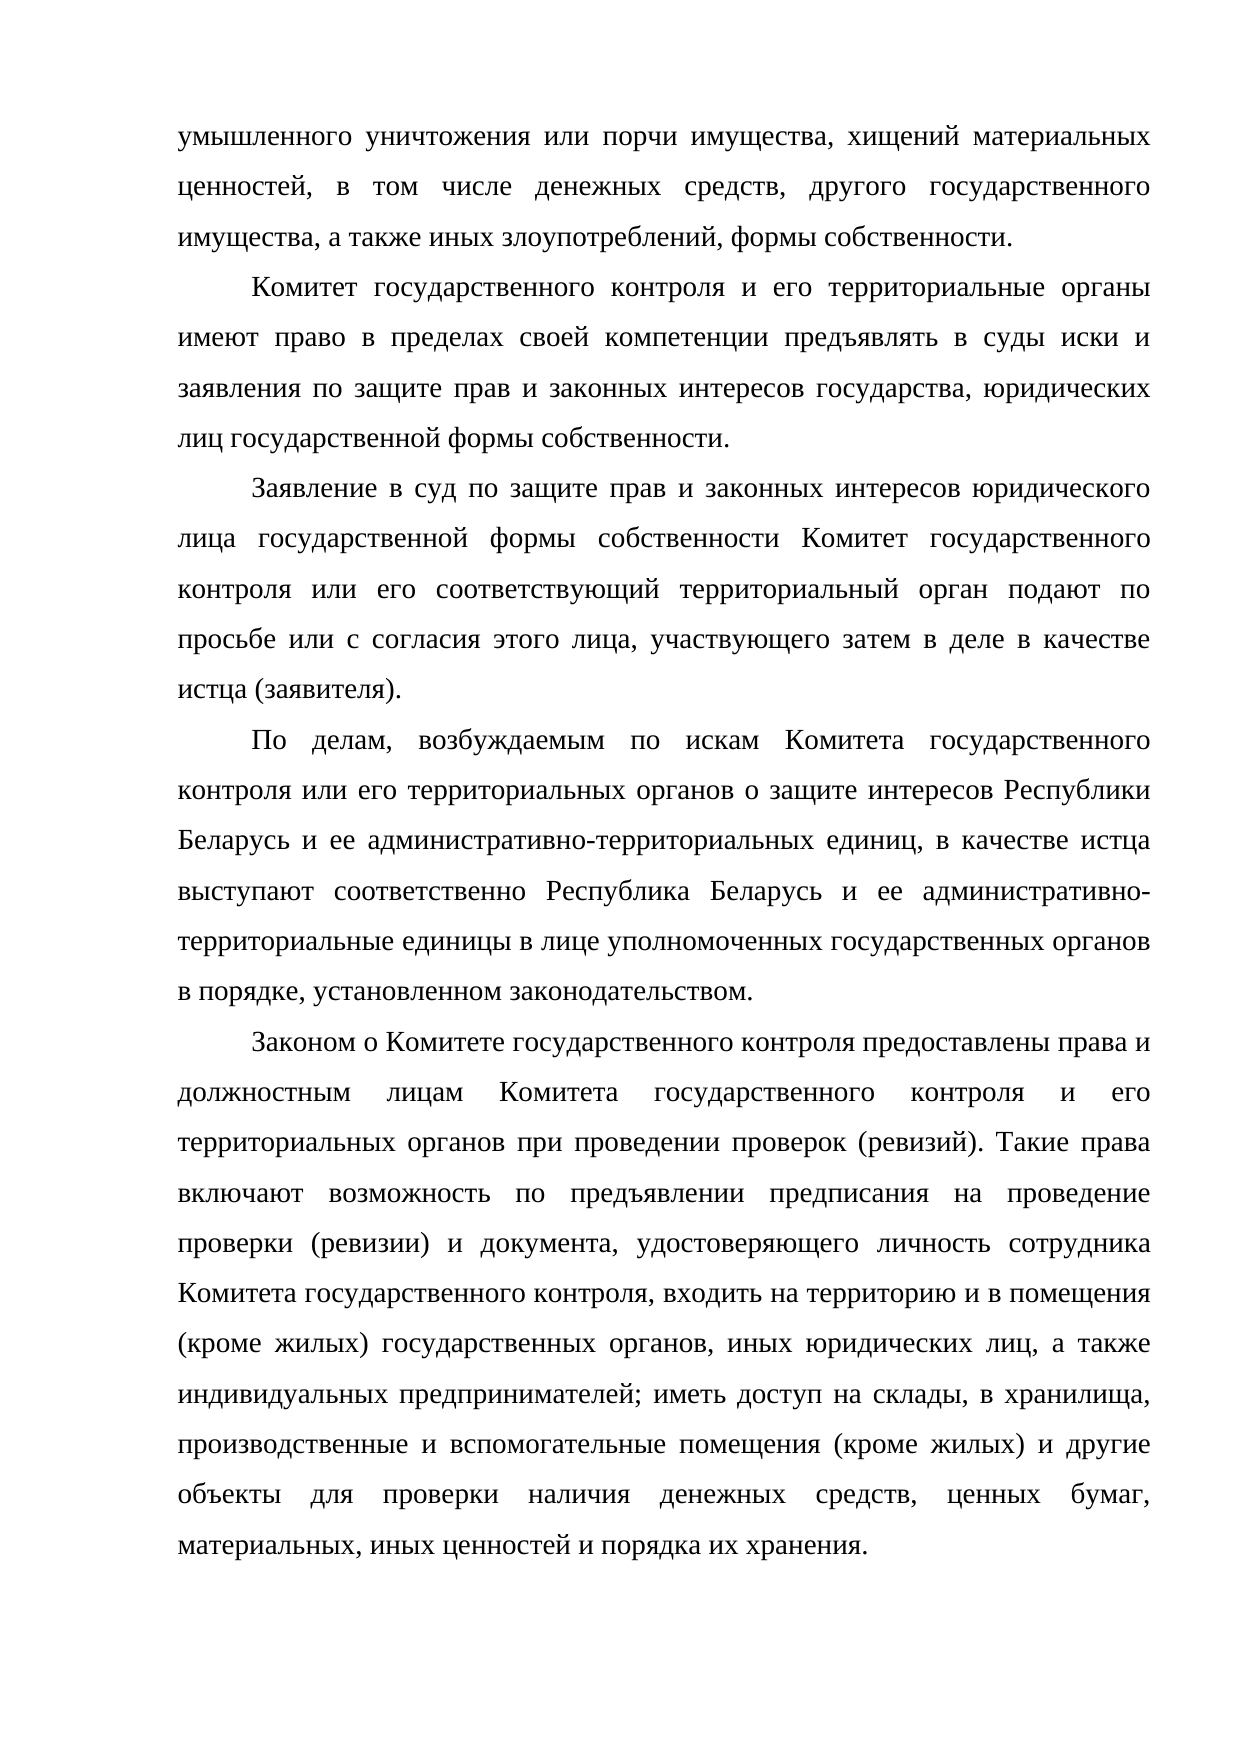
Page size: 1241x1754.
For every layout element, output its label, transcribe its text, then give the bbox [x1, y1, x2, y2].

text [177, 118, 1152, 252]
text По делам, возбуждаемым по искам Комитета государственного контроля или его территориальных органов о защите интересов Республики Беларусь и ее административно-территориальных единиц, в качестве истца выступают соответственно Республика Беларусь и ее административно-территориальные единицы в лице уполномоченных государственных органов в порядке, установленном законодательством. [177, 722, 1152, 1007]
text Комитет государственного контроля и его территориальные органы имеют право в пределах своей компетенции предъявлять в суды иски и заявления по защите прав и законных интересов государства, юридических лиц государственной формы собственности. [177, 269, 1152, 453]
text Законом о Комитете государственного контроля предоставлены права и должностным лицам Комитета государственного контроля и его территориальных органов при проведении проверок (ревизий). Такие права включают возможность по предъявлении предписания на проведение проверки (ревизии) и документа, удостоверяющего личность сотрудника Комитета государственного контроля, входить на территорию и в помещения (кроме жилых) государственных органов, иных юридических лиц, а также индивидуальных предпринимателей; иметь доступ на склады, в хранилища, производственные и вспомогательные помещения (кроме жилых) и другие объекты для проверки наличия денежных средств, ценных бумаг, материальных, иных ценностей и порядка их хранения. [177, 1024, 1152, 1560]
text Заявление в суд по защите прав и законных интересов юридического лица государственной формы собственности Комитет государственного контроля или его соответствующий территориальный орган подают по просьбе или с согласия этого лица, участвующего затем в деле в качестве истца (заявителя). [177, 470, 1152, 705]
